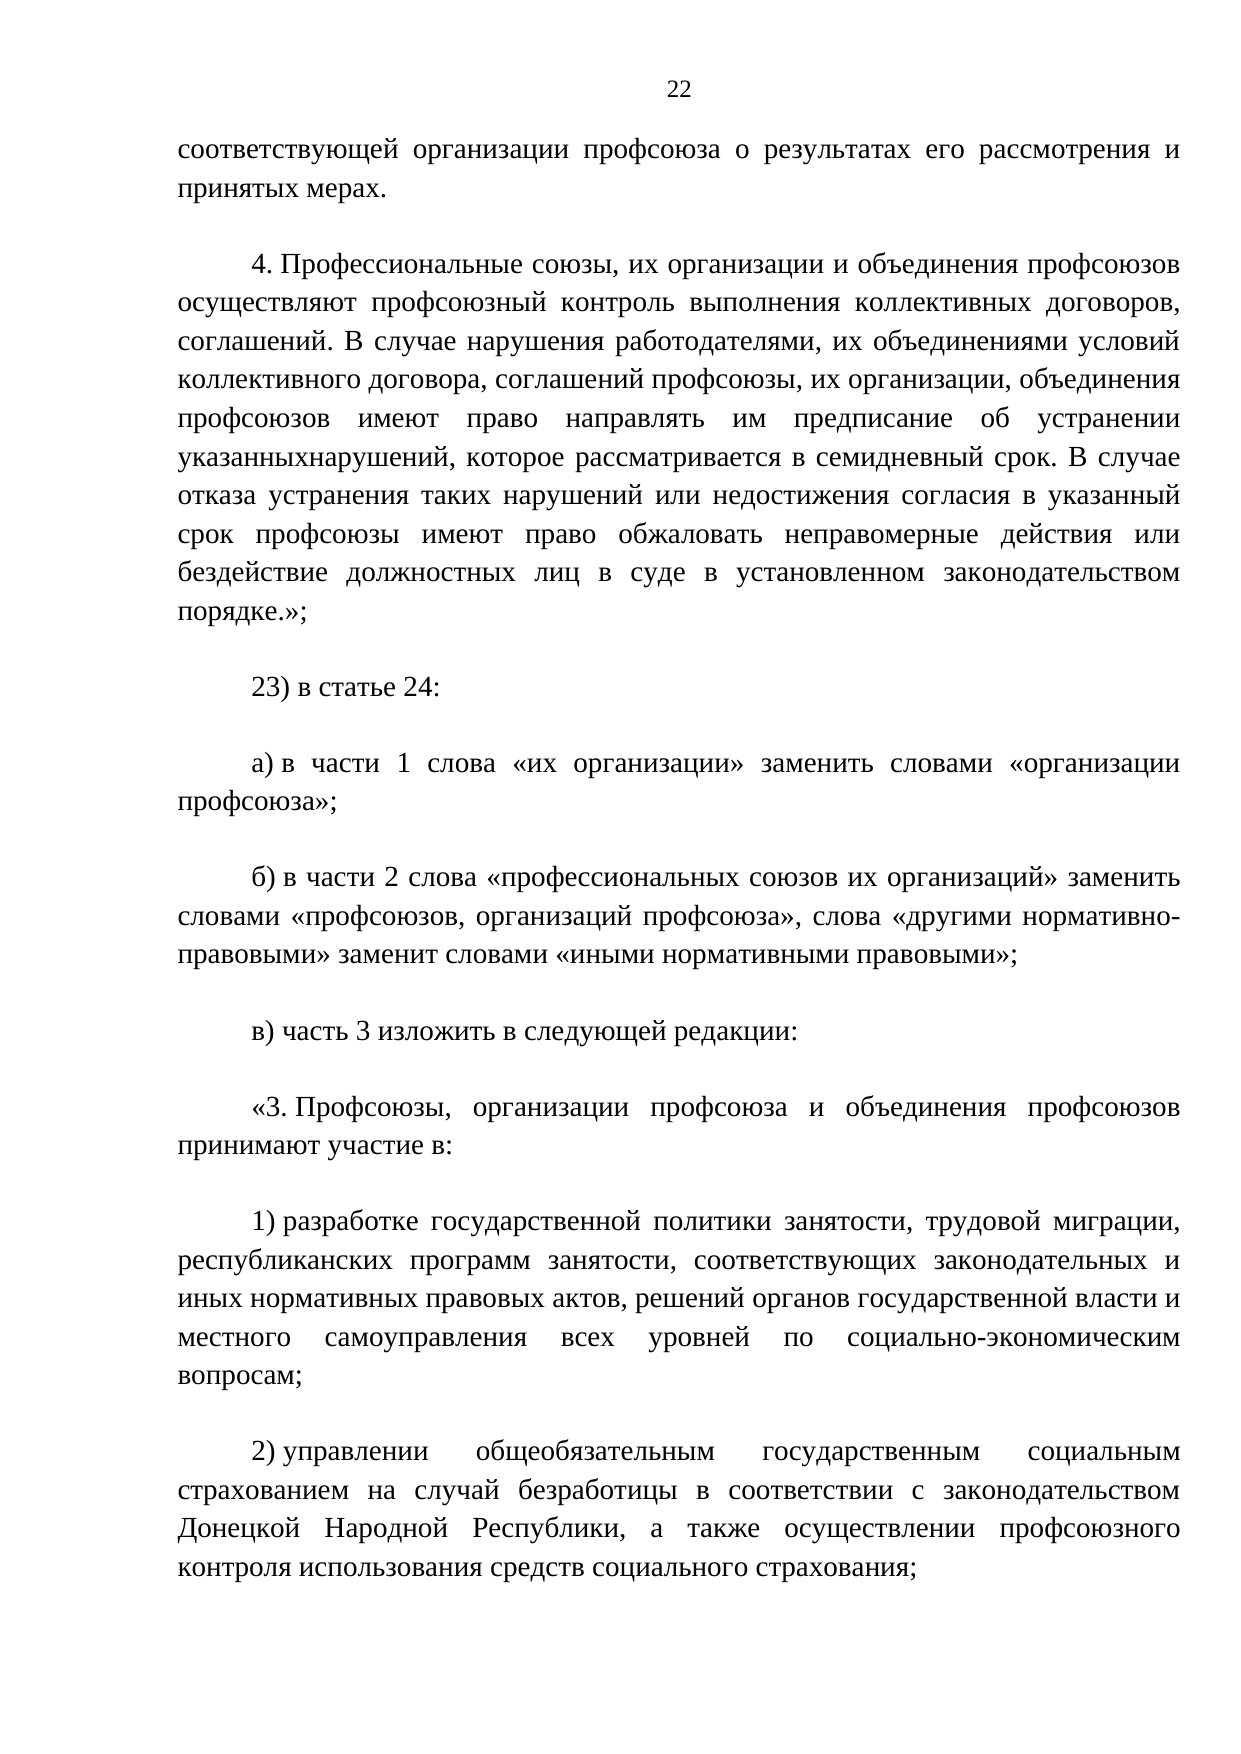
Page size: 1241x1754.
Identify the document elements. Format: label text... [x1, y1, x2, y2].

text 2) управлении общеобязательным государственным социальным страхованием на случай безработицы в соответствии с законодательством Донецкой Народной Республики, а также осуществлении профсоюзного контроля использования средств социального страхования; [177, 1433, 1181, 1583]
text «3. Профсоюзы, организации профсоюза и объединения профсоюзов принимают участие в: [177, 1089, 1181, 1161]
text 1) разработке государственной политики занятости, трудовой миграции, республиканских программ занятости, соответствующих законодательных и иных нормативных правовых актов, решений органов государственной власти и местного самоуправления всех уровней по социально-экономическим вопросам; [177, 1203, 1181, 1391]
text 4. Профессиональные союзы, их организации и объединения профсоюзов осуществляют профсоюзный контроль выполнения коллективных договоров, соглашений. В случае нарушения работодателями, их объединениями условий коллективного договора, соглашений профсоюзы, их организации, объединения профсоюзов имеют право направлять им предписание об устранении указанныхнарушений, которое рассматривается в семидневный срок. В случае отказа устранения таких нарушений или недостижения согласия в указанный срок профсоюзы имеют право обжаловать неправомерные действия или бездействие должностных лиц в суде в установленном законодательством порядке.»; [177, 246, 1181, 626]
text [177, 131, 1181, 203]
text б) в части 2 слова «профессиональных союзов их организаций» заменить словами «профсоюзов, организаций профсоюза», слова «другими нормативно-правовыми» заменит словами «иными нормативными правовыми»; [177, 859, 1181, 970]
text 23) в статье 24: [177, 669, 1181, 702]
text в) часть 3 изложить в следующей редакции: [177, 1013, 1181, 1046]
text а) в части 1 слова «их организации» заменить словами «организации профсоюза»; [177, 745, 1181, 817]
